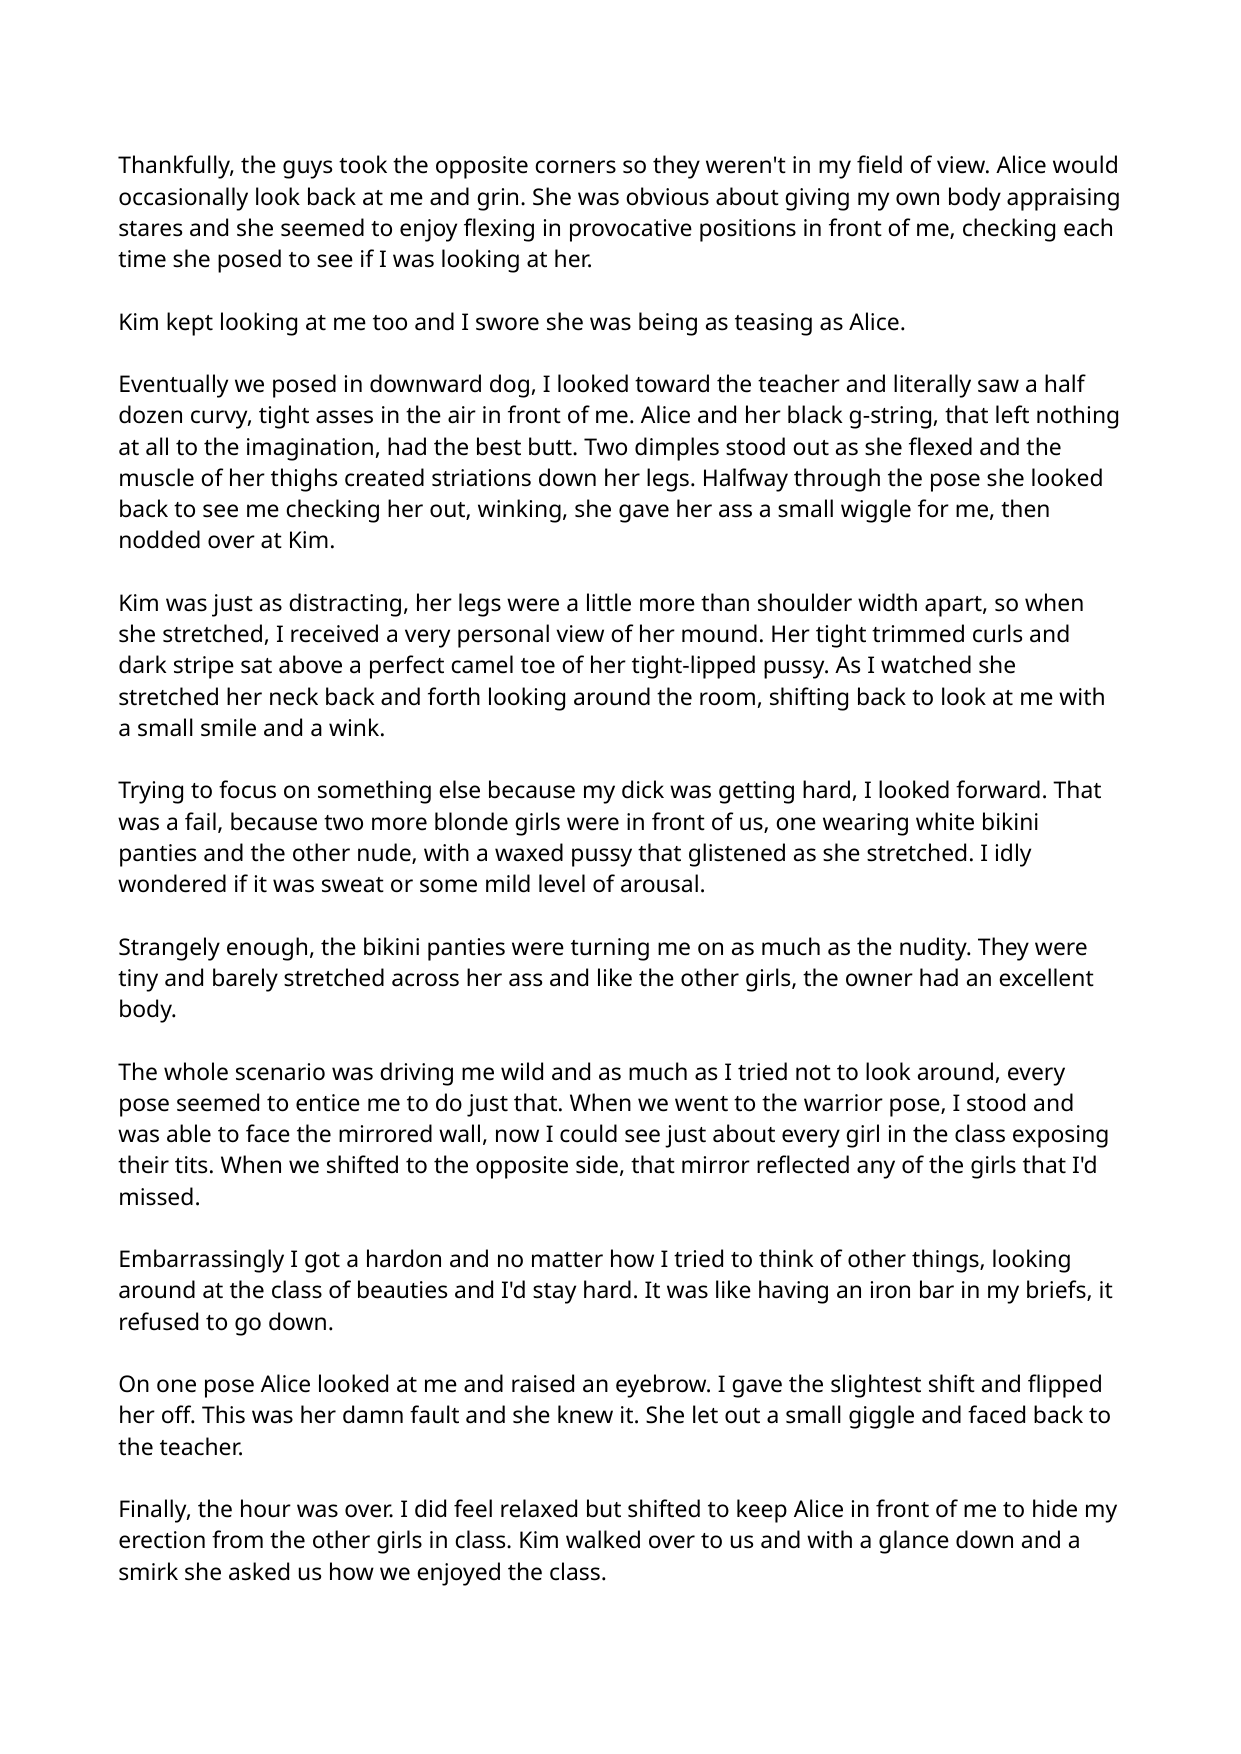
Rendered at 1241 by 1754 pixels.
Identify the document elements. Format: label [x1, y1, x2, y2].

text [118, 118, 1122, 1618]
